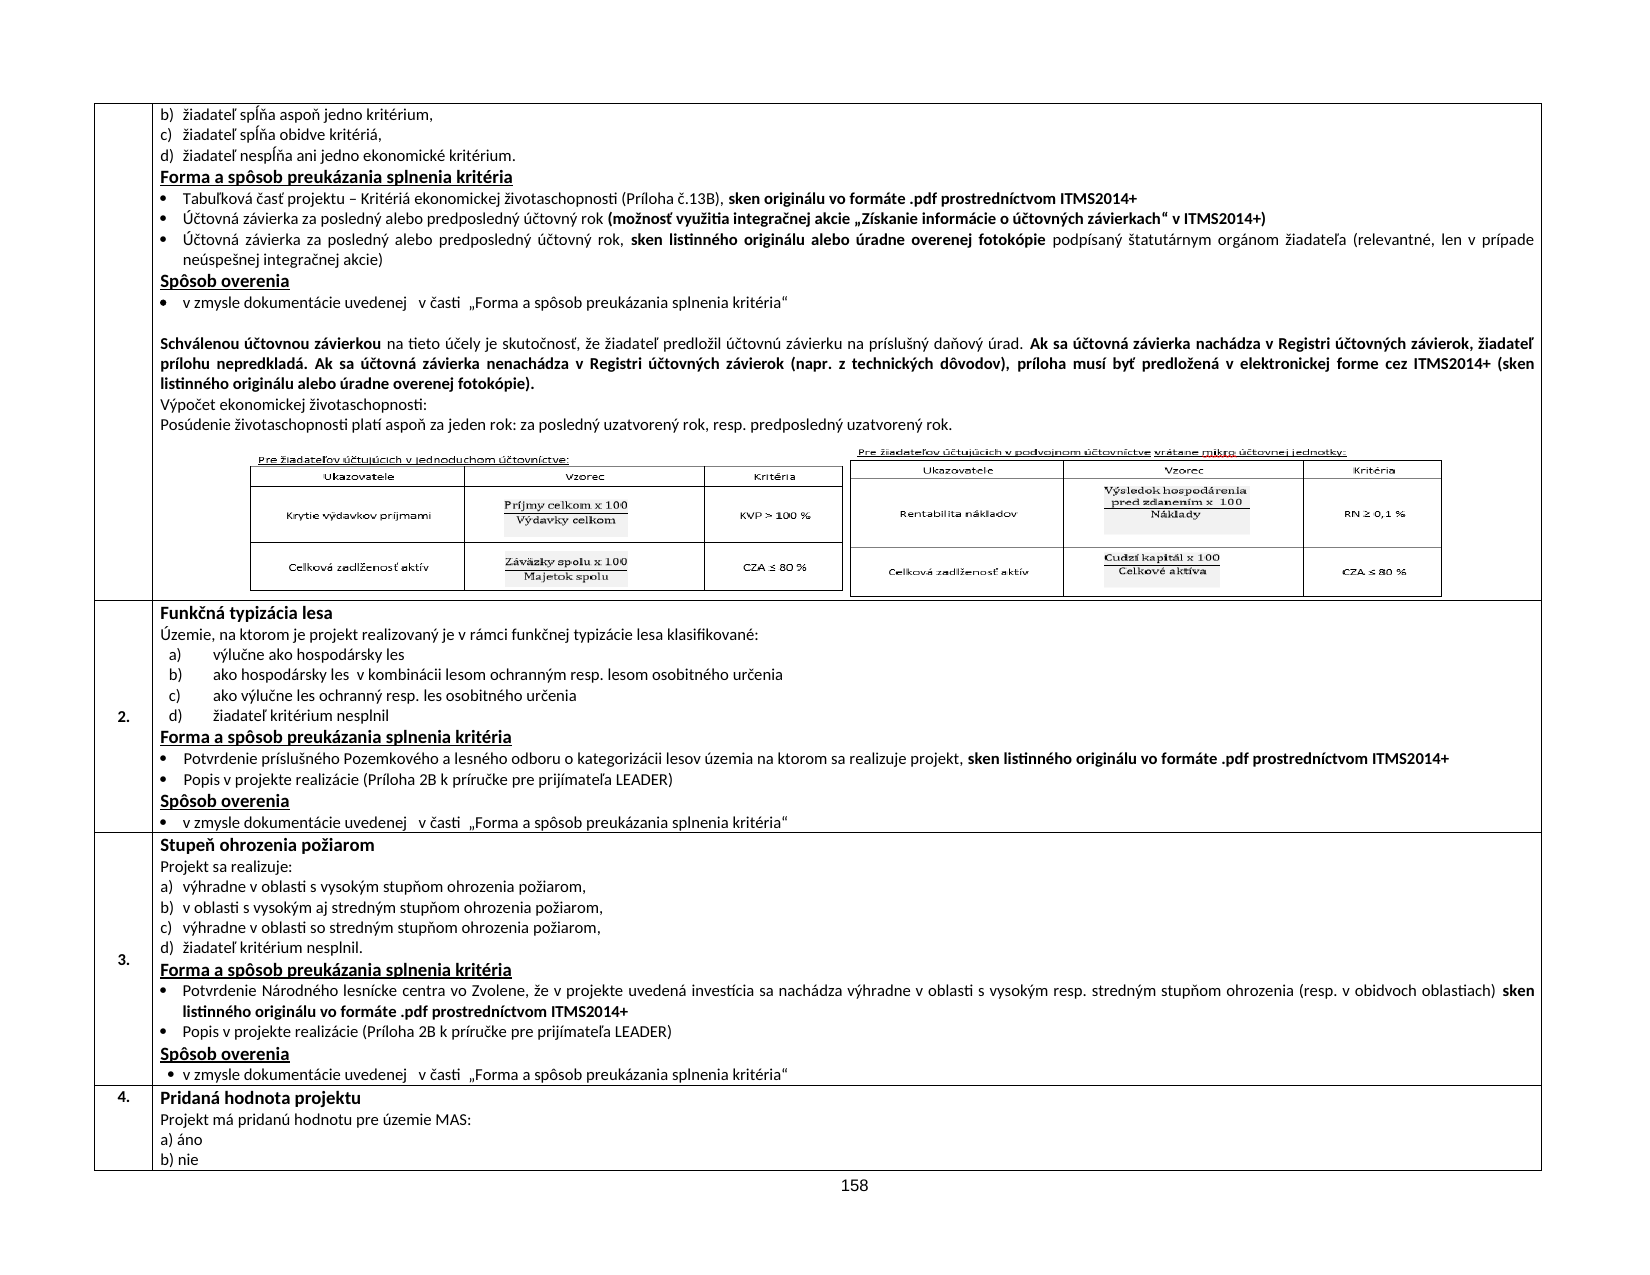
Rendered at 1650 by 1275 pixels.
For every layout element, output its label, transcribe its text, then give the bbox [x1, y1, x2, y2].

table_cell 3. [95, 833, 152, 1085]
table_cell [153, 1086, 1541, 1170]
table_cell Stupeň ohrozenia požiarom Projekt sa realizuje: výhradne v oblasti s vysokým stupňom ohrozenia požiarom, v oblasti s vysokým aj stredným stupňom ohrozenia požiarom, výhradne v oblasti so stredným stupňom ohrozenia požiarom, žiadateľ kritérium nesplnil. Forma a spôsob preukázania splnenia kritéria Potvrdenie Národného lesnícke centra vo Zvolene, že v projekte uvedená investícia sa nachádza výhradne v oblasti s vysokým resp. stredným stupňom ohrozenia (resp. v obidvoch oblastiach) sken listinného originálu vo formáte .pdf prostredníctvom ITMS2014+ Popis v projekte realizácie (Príloha 2B k príručke pre prijímateľa LEADER) Spôsob overenia v zmysle dokumentácie uvedenej v časti „Forma a spôsob preukázania splnenia kritéria“ [153, 833, 1541, 1085]
table_cell 1. [95, 104, 152, 600]
picture [247, 434, 1448, 600]
table_cell 4. [95, 1086, 152, 1170]
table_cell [153, 104, 1541, 600]
table_cell 2. [95, 601, 152, 832]
table_cell Funkčná typizácia lesa Územie, na ktorom je projekt realizovaný je v rámci funkčnej typizácie lesa klasifikované: výlučne ako hospodársky les ako hospodársky les v kombinácii lesom ochranným resp. lesom osobitného určenia ako výlučne les ochranný resp. les osobitného určenia žiadateľ kritérium nesplnil Forma a spôsob preukázania splnenia kritéria Potvrdenie príslušného Pozemkového a lesného odboru o kategorizácii lesov územia na ktorom sa realizuje projekt, sken listinného originálu vo formáte .pdf prostredníctvom ITMS2014+ Popis v projekte realizácie (Príloha 2B k príručke pre prijímateľa LEADER) Spôsob overenia v zmysle dokumentácie uvedenej v časti „Forma a spôsob preukázania splnenia kritéria“ [153, 601, 1541, 832]
